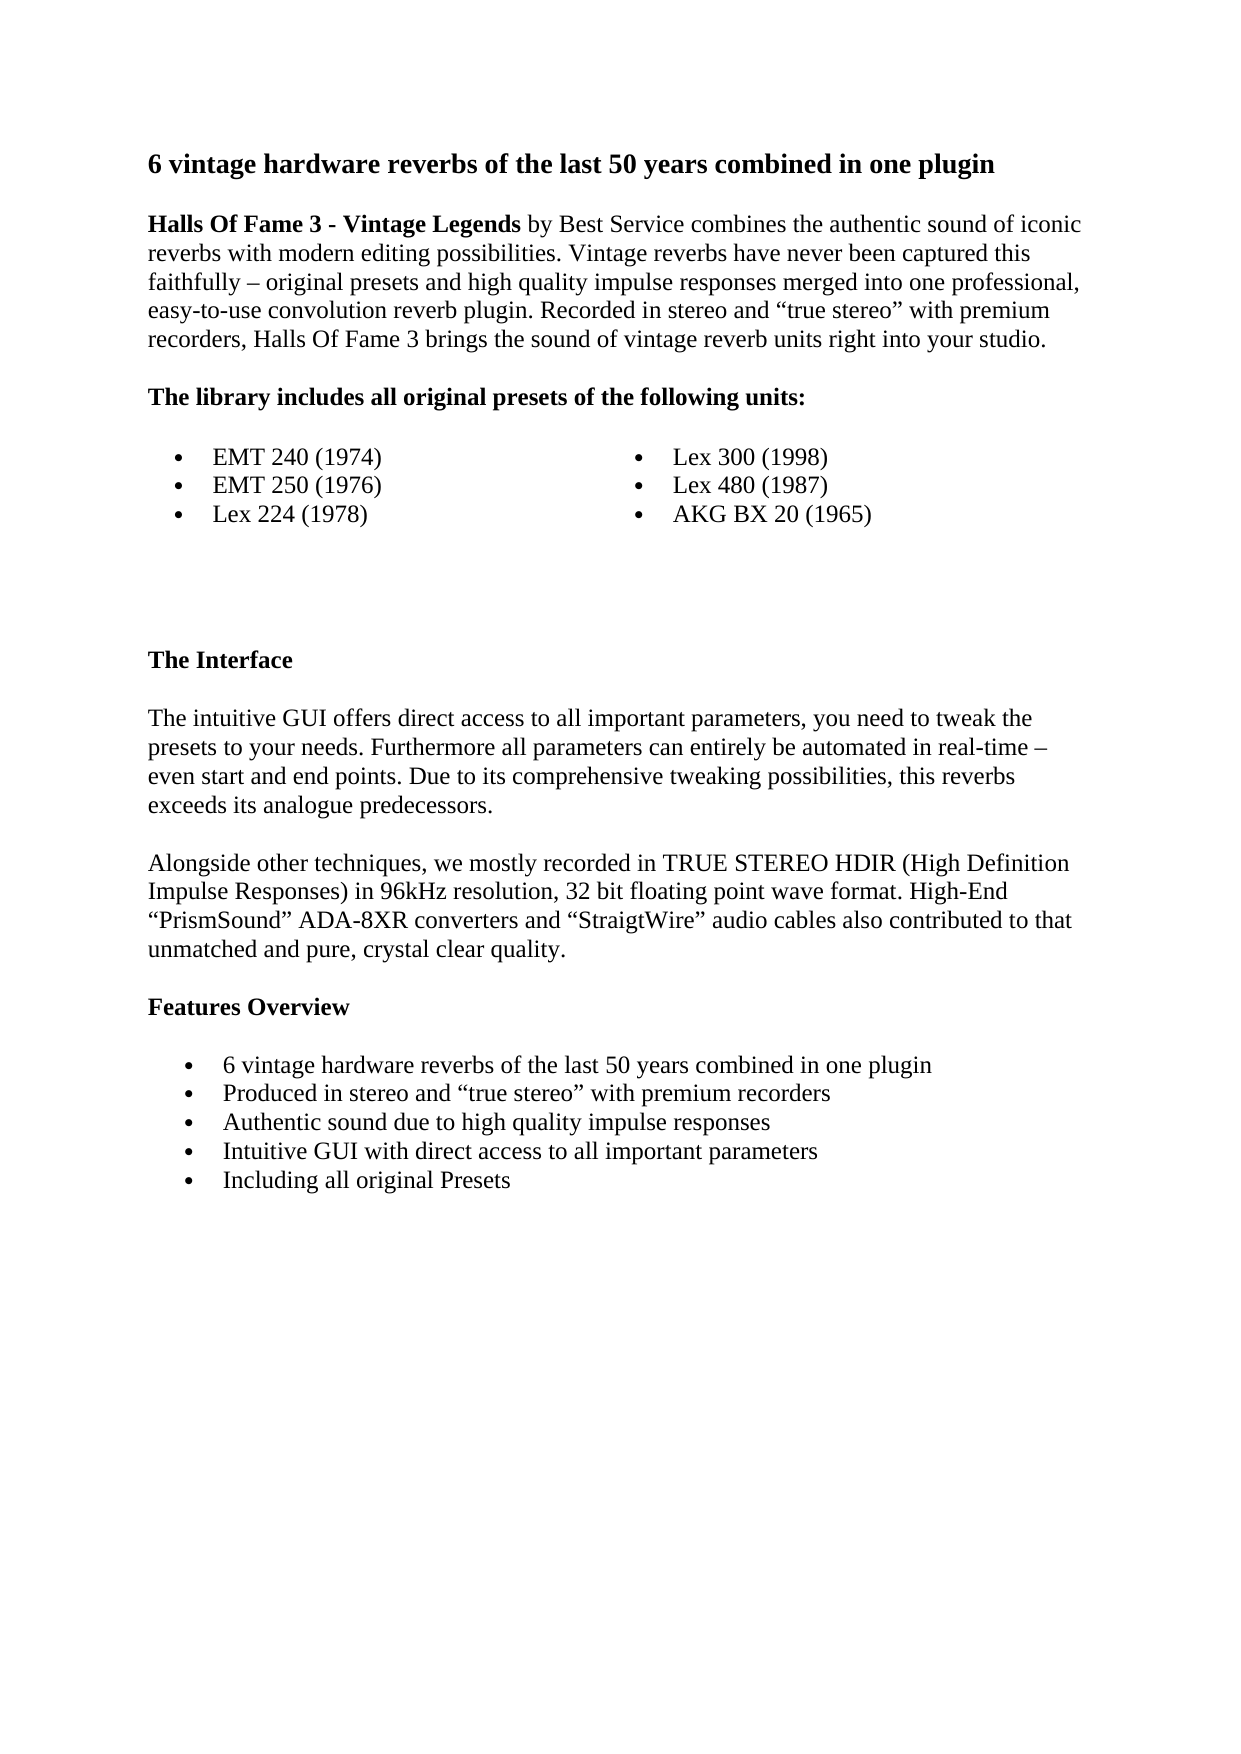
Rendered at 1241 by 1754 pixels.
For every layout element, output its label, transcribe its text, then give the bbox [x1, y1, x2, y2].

list Produced in stereo and “true stereo” with premium recorders [185, 1078, 1093, 1107]
text The intuitive GUI offers direct access to all important parameters, you need to tweak the presets to your needs. Furthermore all parameters can entirely be automated in real-time – even start and end points. Due to its comprehensive tweaking possibilities, this reverbs exceeds its analogue predecessors. [148, 703, 1093, 818]
text 6 vintage hardware reverbs of the last 50 years combined in one plugin [148, 148, 1093, 180]
text Alongside other techniques, we mostly recorded in TRUE STEREO HDIR (High Definition Impulse Responses) in 96kHz resolution, 32 bit floating point wave format. High-End “PrismSound” ADA-8XR converters and “StraigtWire” audio cables also contributed to that unmatched and pure, crystal clear quality. [148, 848, 1093, 963]
text Halls Of Fame 3 - Vintage Legends by Best Service combines the authentic sound of iconic reverbs with modern editing possibilities. Vintage reverbs have never been captured this faithfully – original presets and high quality impulse responses merged into one professional, easy-to-use convolution reverb plugin. Recorded in stereo and “true stereo” with premium recorders, Halls Of Fame 3 brings the sound of vintage reverb units right into your studio. [148, 209, 1093, 353]
text The Interface [148, 646, 1093, 674]
list Authentic sound due to high quality impulse responses [185, 1107, 1093, 1136]
text The library includes all original presets of the following units: [148, 382, 1093, 411]
list Including all original Presets [185, 1165, 1093, 1193]
table_header EMT 240 (1974) EMT 250 (1976) Lex 224 (1978) [136, 440, 596, 558]
list Intuitive GUI with direct access to all important parameters [185, 1136, 1093, 1165]
text Features Overview [148, 992, 1093, 1021]
list 6 vintage hardware reverbs of the last 50 years combined in one plugin [185, 1050, 1093, 1078]
table_header Lex 300 (1998) Lex 480 (1987) AKG BX 20 (1965) [596, 440, 1104, 558]
